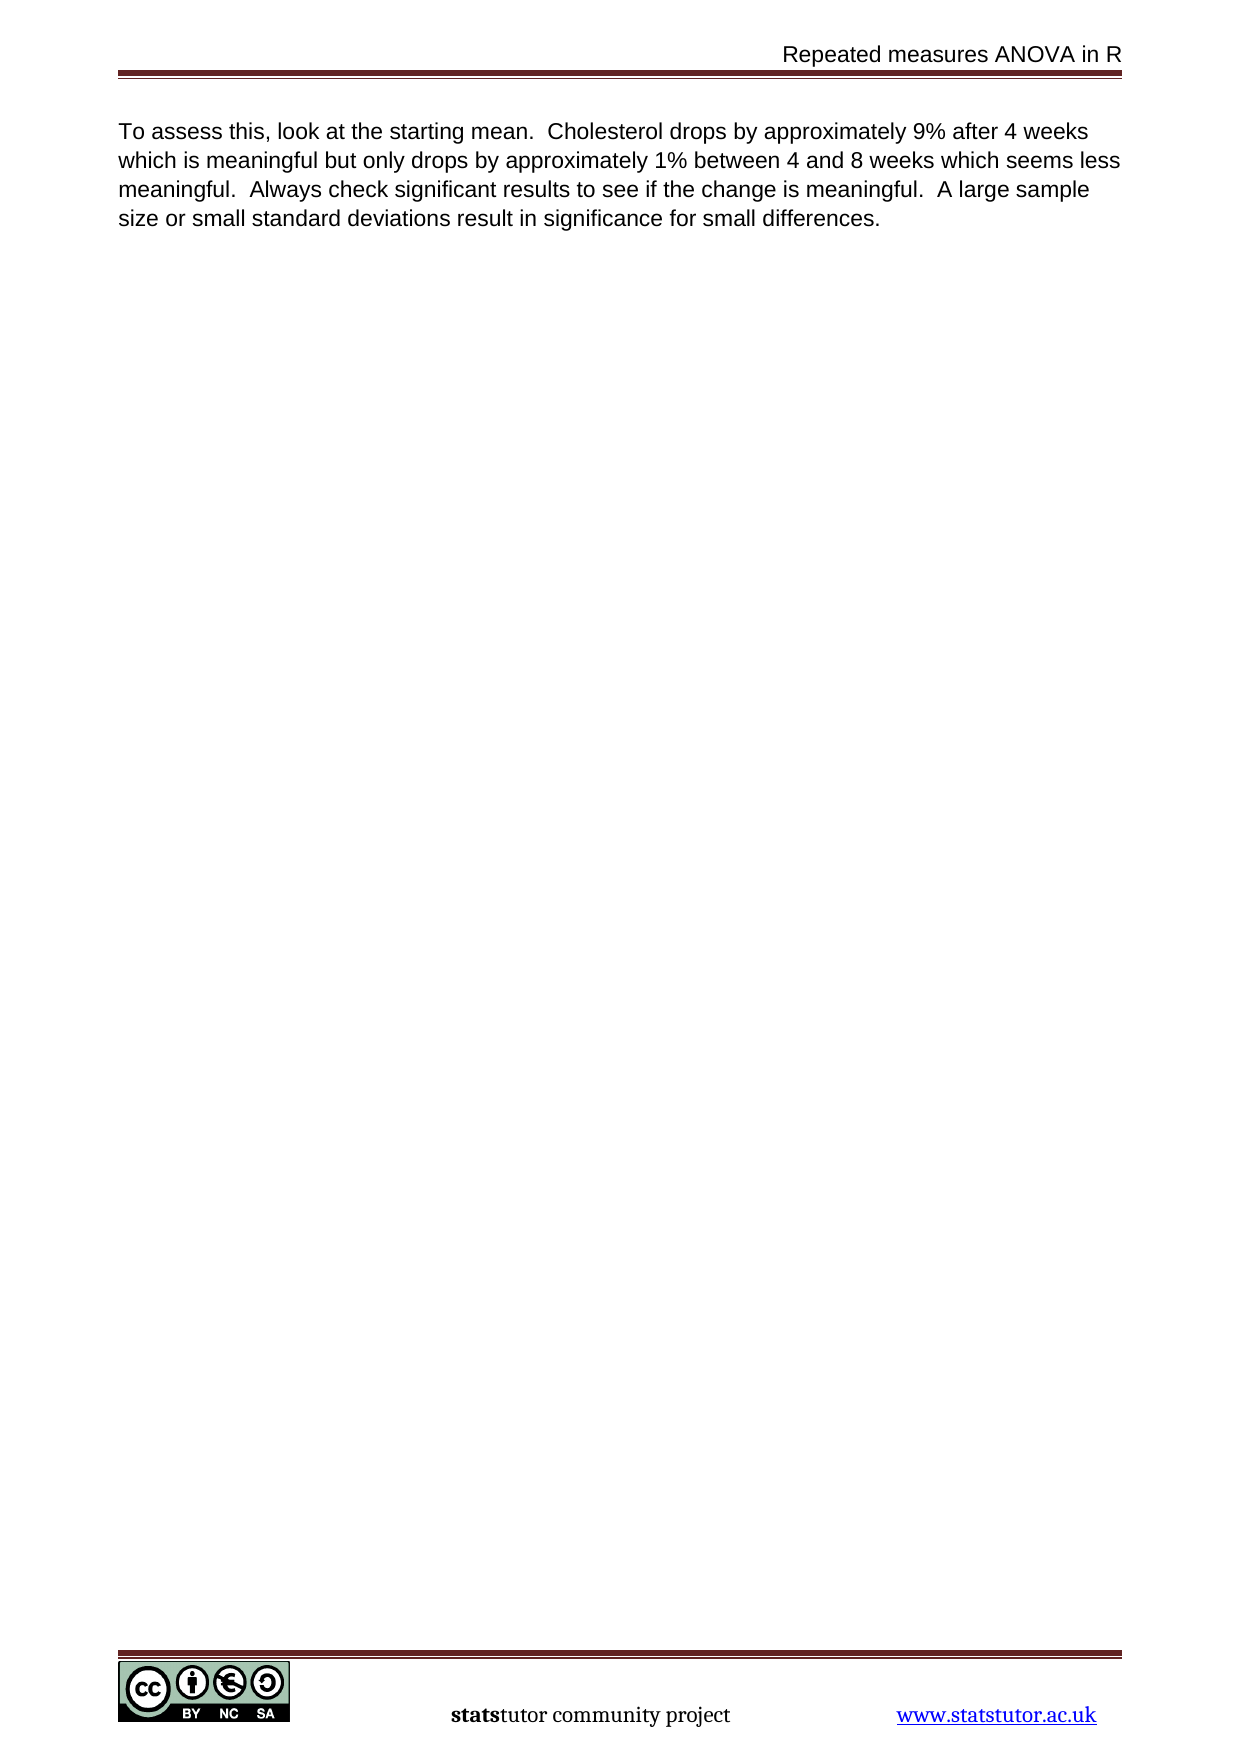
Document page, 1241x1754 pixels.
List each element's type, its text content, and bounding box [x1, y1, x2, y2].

subtitle To assess this, look at the starting mean. Cholesterol drops by approximately 9% after 4 weeks which is meaningful but only drops by approximately 1% between 4 and 8 weeks which seems less meaningful. Always check significant results to see if the change is meaningful. A large sample size or small standard deviations result in significance for small differences. [118, 118, 1122, 231]
